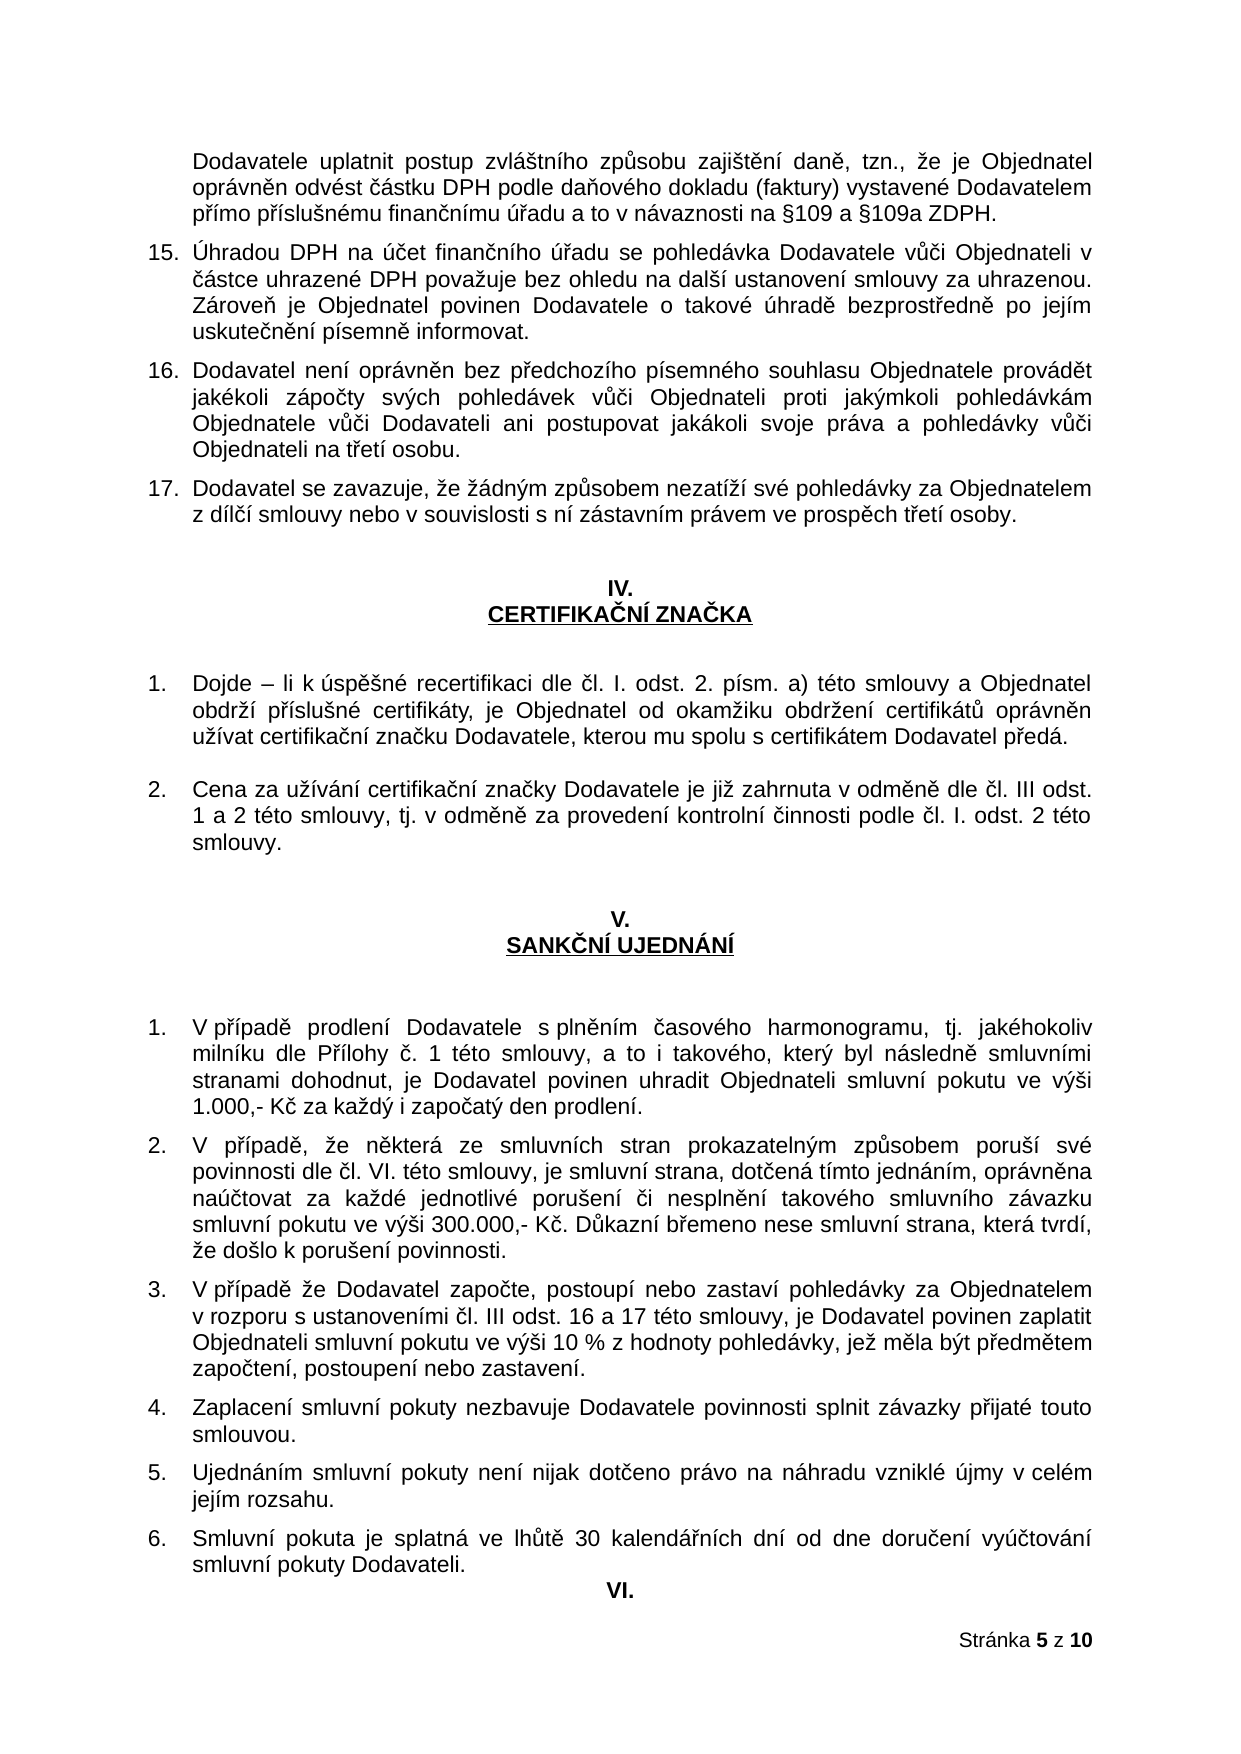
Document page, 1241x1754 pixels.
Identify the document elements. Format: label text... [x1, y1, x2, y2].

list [148, 148, 1093, 227]
list Cena za užívání certifikační značky Dodavatele je již zahrnuta v odměně dle čl. III odst. 1 a 2 této smlouvy, tj. v odměně za provedení kontrolní činnosti podle čl. I. odst. 2 této smlouvy. [148, 776, 1093, 855]
list V případě prodlení Dodavatele s plněním časového harmonogramu, tj. jakéhokoliv milníku dle Přílohy č. 1 této smlouvy, a to i takového, který byl následně smluvními stranami dohodnut, je Dodavatel povinen uhradit Objednateli smluvní pokutu ve výši 1.000,- Kč za každý i započatý den prodlení. [148, 1014, 1093, 1119]
text V. [148, 906, 1093, 932]
list V případě, že některá ze smluvních stran prokazatelným způsobem poruší své povinnosti dle čl. VI. této smlouvy, je smluvní strana, dotčená tímto jednáním, oprávněna naúčtovat za každé jednotlivé porušení či nesplnění takového smluvního závazku smluvní pokutu ve výši 300.000,- Kč. Důkazní břemeno nese smluvní strana, která tvrdí, že došlo k porušení povinnosti. [148, 1132, 1093, 1264]
text SANKČNÍ UJEDNÁNÍ [148, 932, 1093, 959]
text VI. [148, 1577, 1093, 1604]
list Úhradou DPH na účet finančního úřadu se pohledávka Dodavatele vůči Objednateli v částce uhrazené DPH považuje bez ohledu na další ustanovení smlouvy za uhrazenou. Zároveň je Objednatel povinen Dodavatele o takové úhradě bezprostředně po jejím uskutečnění písemně informovat. [148, 239, 1093, 344]
list Smluvní pokuta je splatná ve lhůtě 30 kalendářních dní od dne doručení vyúčtování smluvní pokuty Dodavateli. [148, 1524, 1093, 1577]
list Dodavatel se zavazuje, že žádným způsobem nezatíží své pohledávky za Objednatelem z dílčí smlouvy nebo v souvislosti s ní zástavním právem ve prospěch třetí osoby. [148, 475, 1093, 528]
list Zaplacení smluvní pokuty nezbavuje Dodavatele povinnosti splnit závazky přijaté touto smlouvou. [148, 1394, 1093, 1447]
list Dojde – li k úspěšné recertifikaci dle čl. I. odst. 2. písm. a) této smlouvy a Objednatel obdrží příslušné certifikáty, je Objednatel od okamžiku obdržení certifikátů oprávněn užívat certifikační značku Dodavatele, kterou mu spolu s certifikátem Dodavatel předá. [148, 670, 1093, 749]
list Ujednáním smluvní pokuty není nijak dotčeno právo na náhradu vzniklé újmy v celém jejím rozsahu. [148, 1459, 1093, 1512]
list Dodavatel není oprávněn bez předchozího písemného souhlasu Objednatele provádět jakékoli zápočty svých pohledávek vůči Objednateli proti jakýmkoli pohledávkám Objednatele vůči Dodavateli ani postupovat jakákoli svoje práva a pohledávky vůči Objednateli na třetí osobu. [148, 357, 1093, 462]
text IV. [148, 575, 1093, 601]
list V případě že Dodavatel započte, postoupí nebo zastaví pohledávky za Objednatelem v rozporu s ustanoveními čl. III odst. 16 a 17 této smlouvy, je Dodavatel povinen zaplatit Objednateli smluvní pokutu ve výši 10 % z hodnoty pohledávky, jež měla být předmětem započtení, postoupení nebo zastavení. [148, 1276, 1093, 1382]
text CERTIFIKAČNÍ ZNAČKA [148, 601, 1093, 628]
